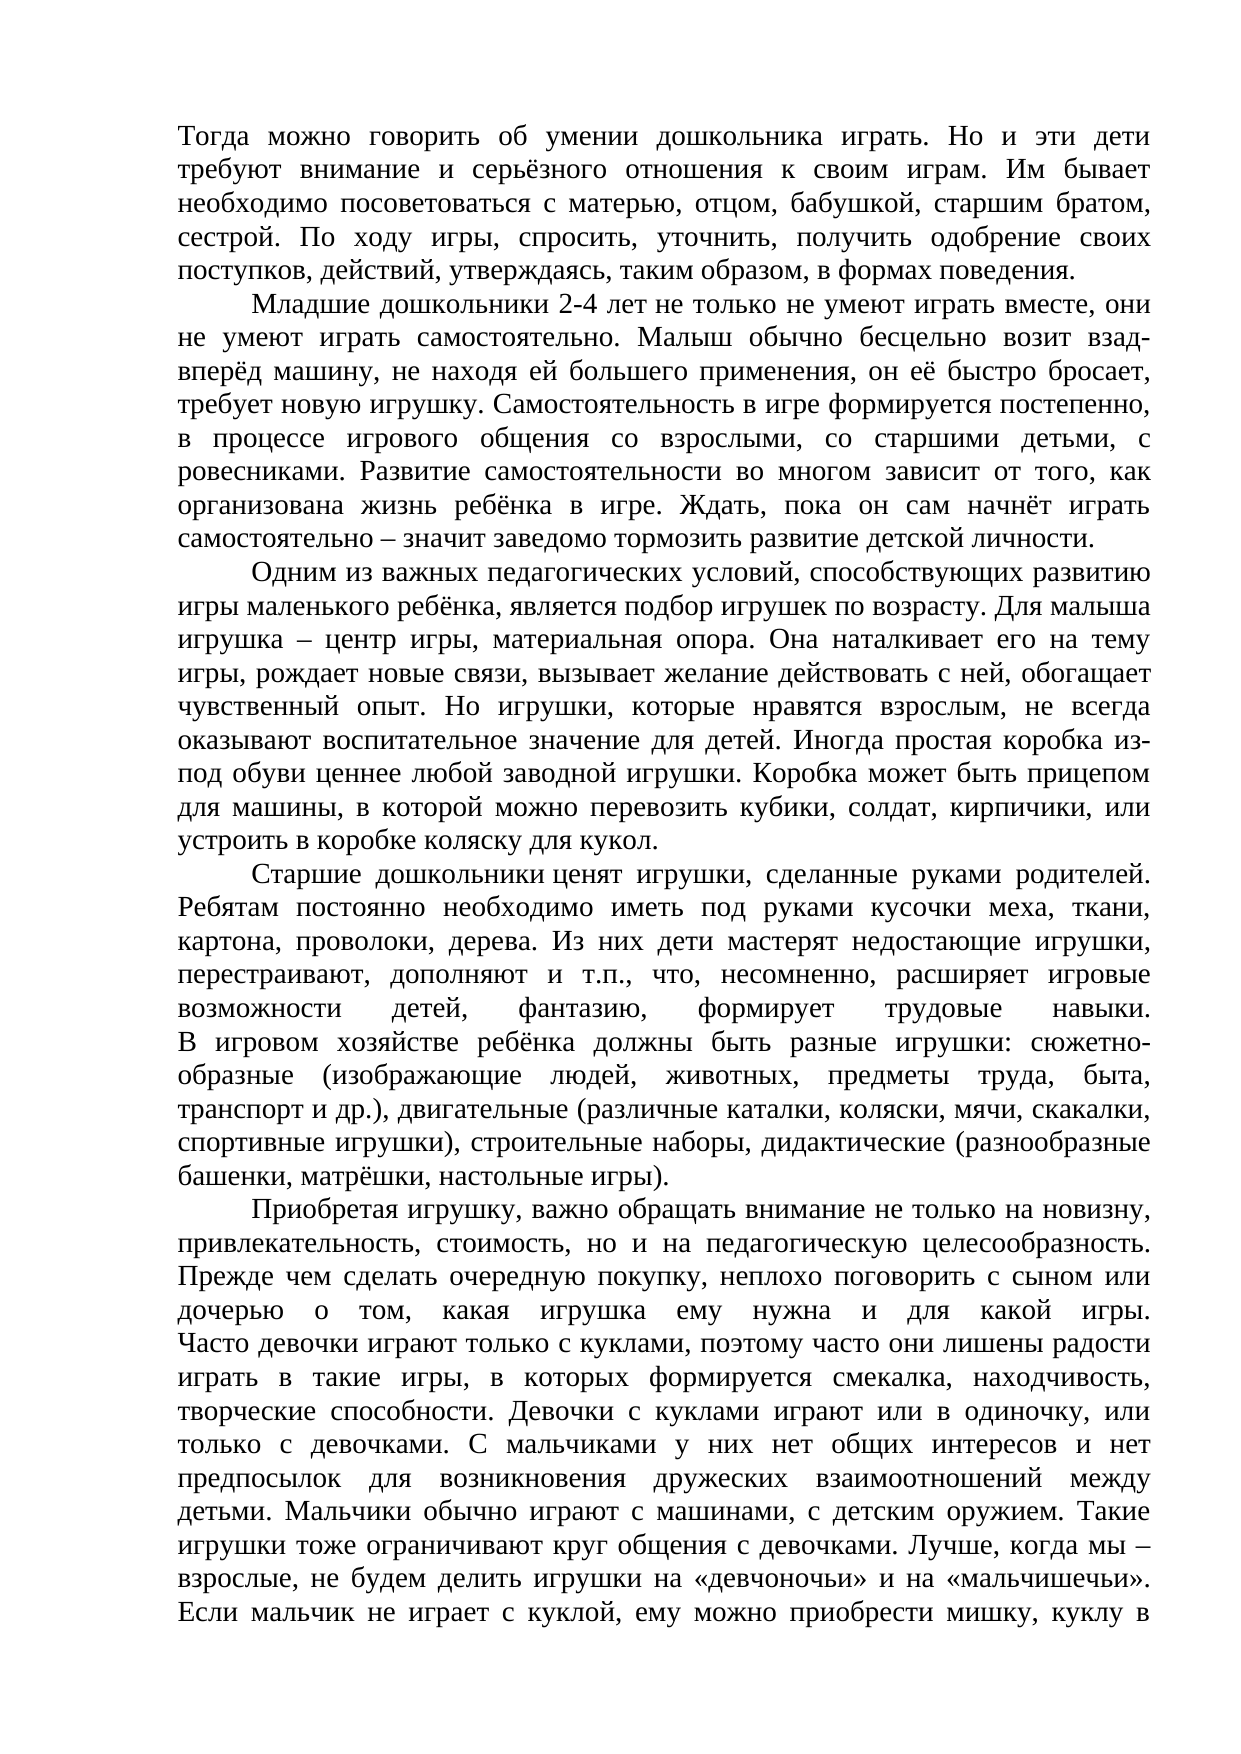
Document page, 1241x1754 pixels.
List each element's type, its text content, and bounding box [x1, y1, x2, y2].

text Младшие дошкольники 2-4 лет не только не умеют играть вместе, они не умеют играть самостоятельно. Малыш обычно бесцельно возит взад-вперёд машину, не находя ей большего применения, он её быстро бросает, требует новую игрушку. Самостоятельность в игре формируется постепенно, в процессе игрового общения со взрослыми, со старшими детьми, с ровесниками. Развитие самостоятельности во многом зависит от того, как организована жизнь ребёнка в игре. Ждать, пока он сам начнёт играть самостоятельно – значит заведомо тормозить развитие детской личности. [177, 286, 1152, 554]
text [177, 1191, 1152, 1627]
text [177, 118, 1152, 286]
text Одним из важных педагогических условий, способствующих развитию игры маленького ребёнка, является подбор игрушек по возрасту. Для малыша игрушка – центр игры, материальная опора. Она наталкивает его на тему игры, рождает новые связи, вызывает желание действовать с ней, обогащает чувственный опыт. Но игрушки, которые нравятся взрослым, не всегда оказывают воспитательное значение для детей. Иногда простая коробка из-под обуви ценнее любой заводной игрушки. Коробка может быть прицепом для машины, в которой можно перевозить кубики, солдат, кирпичики, или устроить в коробке коляску для кукол. [177, 554, 1152, 856]
text Старшие дошкольники ценят игрушки, сделанные руками родителей. Ребятам постоянно необходимо иметь под руками кусочки меха, ткани, картона, проволоки, дерева. Из них дети мастерят недостающие игрушки, перестраивают, дополняют и т.п., что, несомненно, расширяет игровые возможности детей, фантазию, формирует трудовые навыки. В игровом хозяйстве ребёнка должны быть разные игрушки: сюжетно-образные (изображающие людей, животных, предметы труда, быта, транспорт и др.), двигательные (различные каталки, коляски, мячи, скакалки, спортивные игрушки), строительные наборы, дидактические (разнообразные башенки, матрёшки, настольные игры). [177, 856, 1152, 1191]
